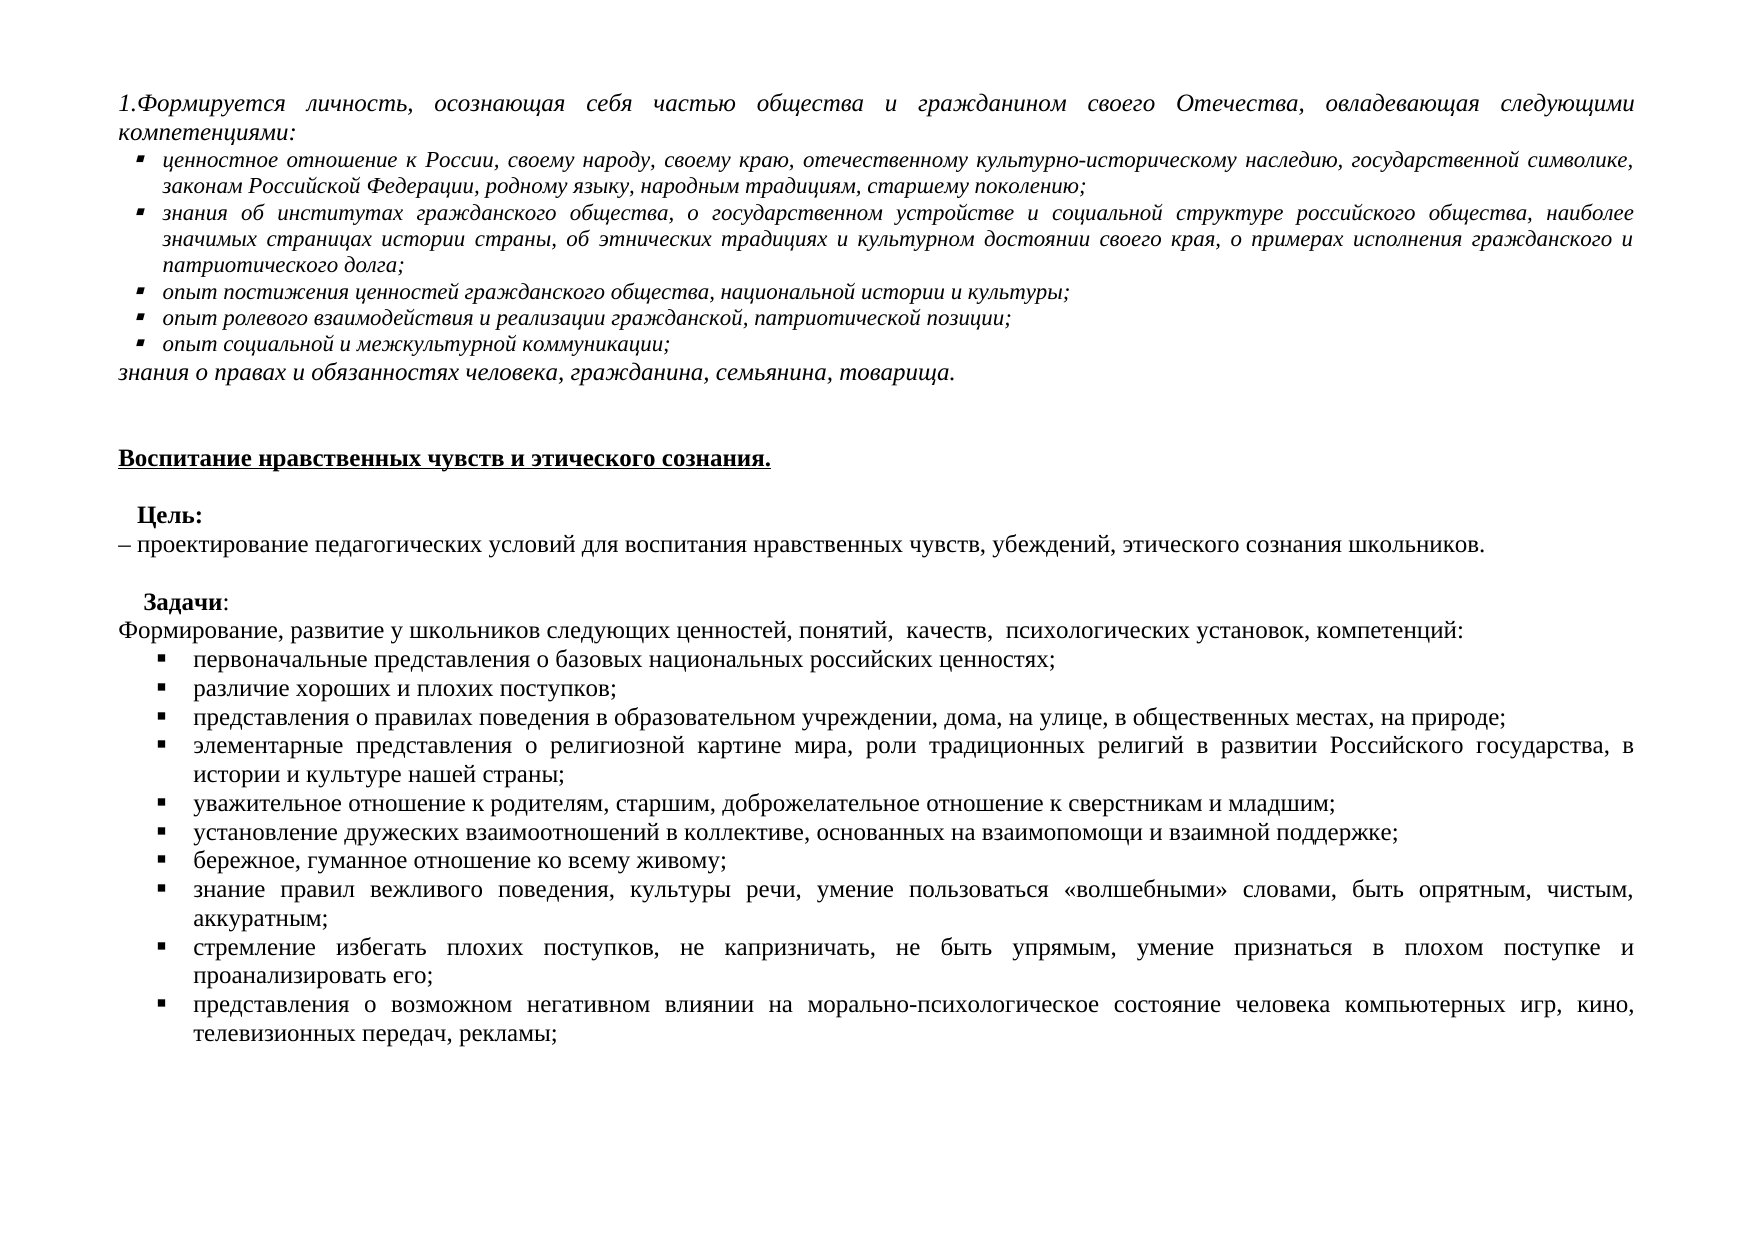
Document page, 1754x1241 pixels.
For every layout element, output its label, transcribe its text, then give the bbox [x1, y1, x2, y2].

list установление дружеских взаимоотношений в коллективе, основанных на взаимопомощи и взаимной поддержке; [156, 817, 1636, 846]
list опыт ролевого взаимодействия и реализации гражданской, патриотической позиции; [133, 304, 1636, 331]
list представления о возможном негативном влиянии на морально-психологическое состояние человека компьютерных игр, кино, телевизионных передач, рекламы; [156, 989, 1636, 1047]
list стремление избегать плохих поступков, не капризничать, не быть упрямым, умение признаться в плохом поступке и проанализировать его; [156, 932, 1636, 989]
list опыт социальной и межкультурной коммуникации; [133, 331, 1636, 357]
list представления о правилах поведения в образовательном учреждении, дома, на улице, в общественных местах, на природе; [156, 702, 1636, 731]
list знания об институтах гражданского общества, о государственном устройстве и социальной структуре российского общества, наиболее значимых страницах истории страны, об этнических традициях и культурном достоянии своего края, о примерах исполнения гражданского и патриотического долга; [133, 199, 1636, 278]
list знание правил вежливого поведения, культуры речи, умение пользоваться «волшебными» словами, быть опрятным, чистым, аккуратным; [156, 874, 1636, 932]
list бережное, гуманное отношение ко всему живому; [156, 846, 1636, 874]
text Задачи: [118, 587, 1636, 616]
list ценностное отношение к России, своему народу, своему краю, отечественному культурно-историческому наследию, государственной символике, законам Российской Федерации, родному языку, народным традициям, старшему поколению; [133, 146, 1636, 199]
list различие хороших и плохих поступков; [156, 673, 1636, 702]
list опыт постижения ценностей гражданского общества, национальной истории и культуры; [133, 278, 1636, 304]
list элементарные представления о религиозной картине мира, роли традиционных религий в развитии Российского государства, в истории и культуре нашей страны; [156, 731, 1636, 788]
text Цель: [118, 501, 1636, 529]
list первоначальные представления о базовых национальных российских ценностях; [156, 644, 1636, 673]
list уважительное отношение к родителям, старшим, доброжелательное отношение к сверстникам и младшим; [156, 788, 1636, 817]
text знания о правах и обязанностях человека, гражданина, семьянина, товарища. [118, 357, 1636, 386]
text 1.Формируется личность, осознающая себя частью общества и гражданином своего Отечества, овладевающая следующими компетенциями: [118, 88, 1636, 146]
text Формирование, развитие у школьников следующих ценностей, понятий, качеств, психологических установок, компетенций: [118, 616, 1636, 644]
text Воспитание нравственных чувств и этического сознания. [118, 443, 1636, 472]
text – проектирование педагогических условий для воспитания нравственных чувств, убеждений, этического сознания школьников. [118, 529, 1636, 558]
